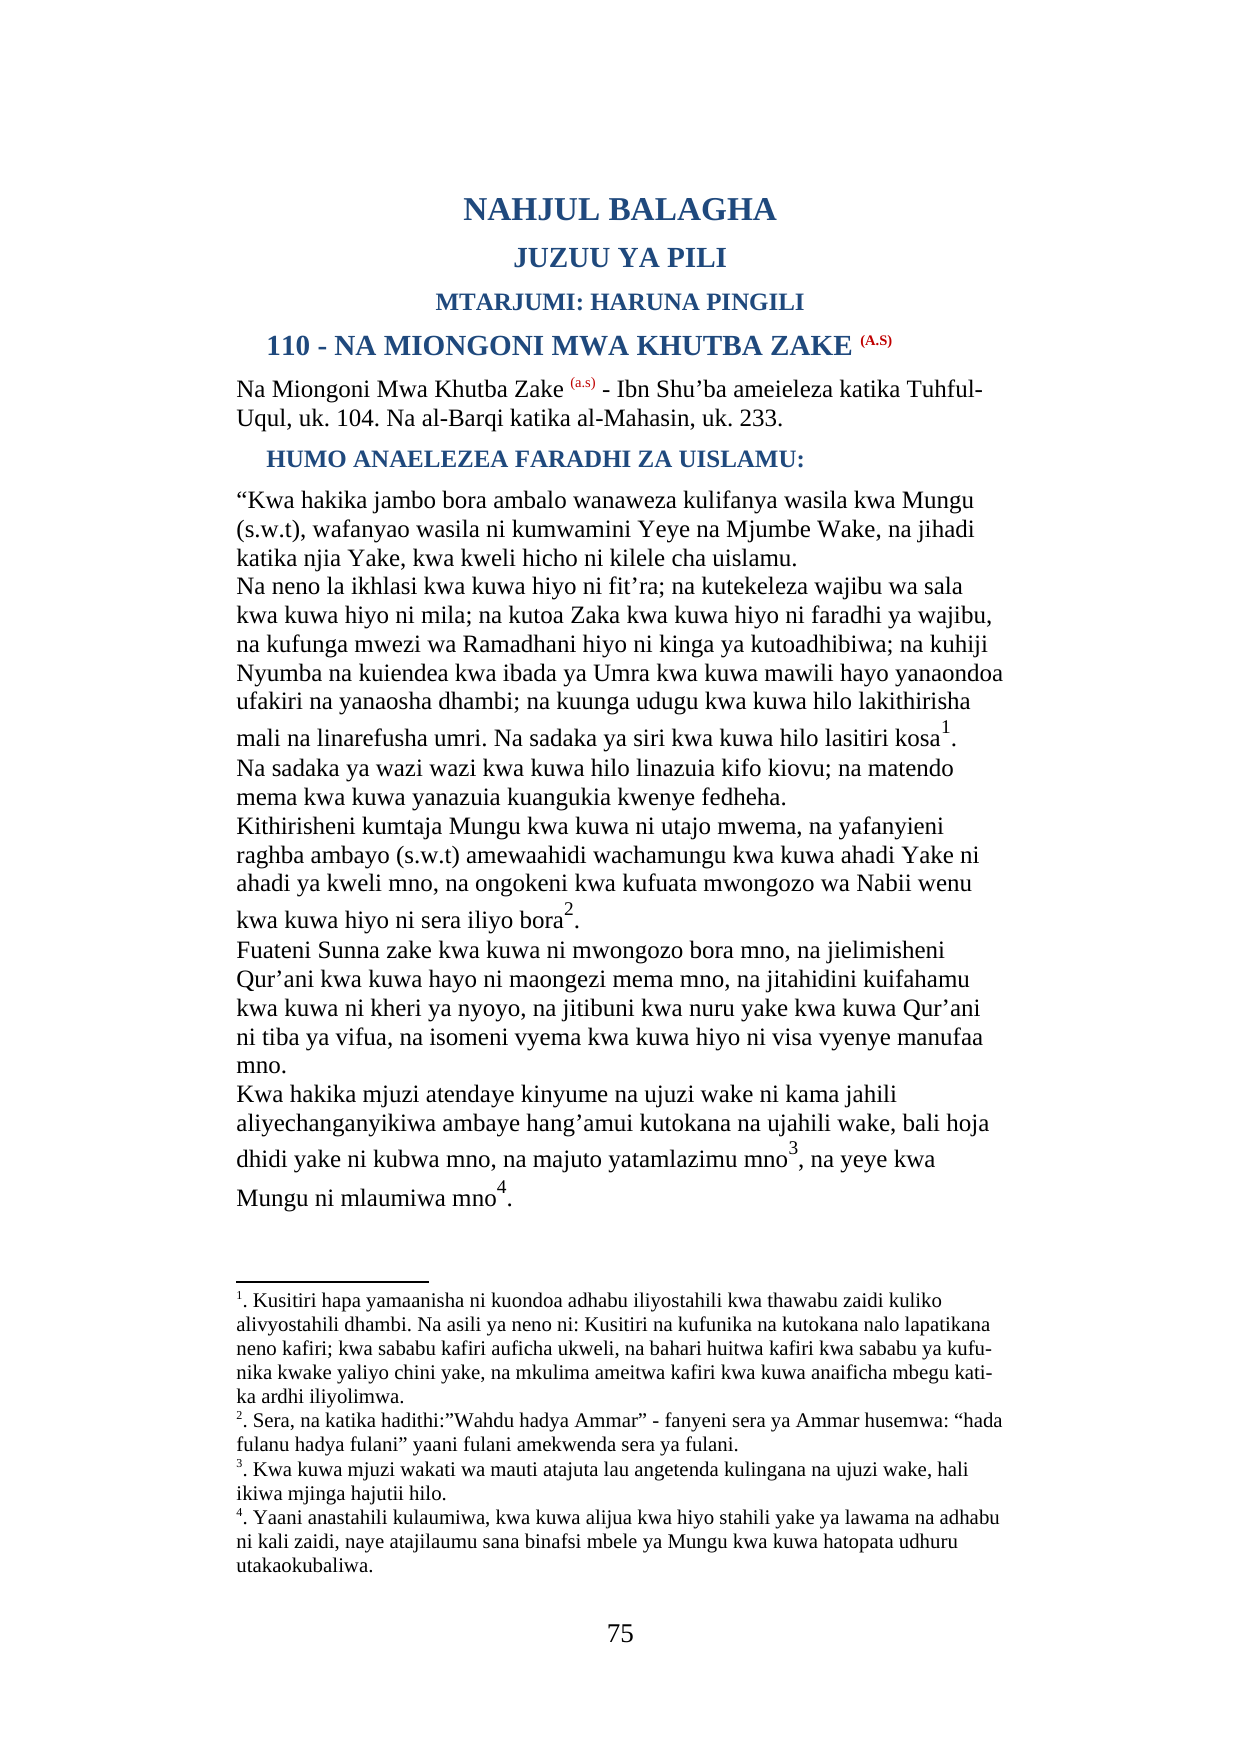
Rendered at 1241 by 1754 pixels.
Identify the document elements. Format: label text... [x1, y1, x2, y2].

text “Kwa hakika jambo bora ambalo wanaweza kulifanya wasila kwa Mungu (s.w.t), wafanyao wasila ni kumwamini Yeye na Mjumbe Wake, na jihadi katika njia Yake, kwa kweli hicho ni kilele cha uislamu. [236, 485, 1004, 571]
subtitle NAHJUL BALAGHA [236, 190, 1004, 228]
text Kwa hakika mjuzi atendaye kinyume na ujuzi wake ni kama jahili aliyechanganyikiwa ambaye hang’amui kutokana na ujahili wake, bali hoja dhidi yake ni kubwa mno, na majuto yatamlazimu mno, na yeye kwa Mungu ni mlaumiwa mno. [236, 1079, 1004, 1213]
text Na sadaka ya wazi wazi kwa kuwa hilo linazuia kifo kiovu; na matendo mema kwa kuwa yanazuia kuangukia kwenye fedheha. [236, 753, 1004, 811]
subtitle MTARJUMI: HARUNA PINGILI [236, 287, 1004, 315]
text Kithirisheni kumtaja Mungu kwa kuwa ni utajo mwema, na yafanyieni raghba ambayo (s.w.t) amewaahidi wachamungu kwa kuwa ahadi Yake ni ahadi ya kweli mno, na ongokeni kwa kufuata mwongozo wa Nabii wenu kwa kuwa hiyo ni sera iliyo bora. [236, 811, 1004, 936]
text Na neno la ikhlasi kwa kuwa hiyo ni fit’ra; na kutekeleza wajibu wa sala kwa kuwa hiyo ni mila; na kutoa Zaka kwa kuwa hiyo ni faradhi ya wajibu, na kufunga mwezi wa Ramadhani hiyo ni kinga ya kutoadhibiwa; na kuhiji Nyumba na kuiendea kwa ibada ya Umra kwa kuwa mawili hayo yanaondoa ufakiri na yanaosha dhambi; na kuunga udugu kwa kuwa hilo lakithirisha mali na linarefusha umri. Na sadaka ya siri kwa kuwa hilo lasitiri kosa. [236, 571, 1004, 753]
subtitle 110 - NA MIONGONI MWA KHUTBA ZAKE (A.S) [236, 328, 1004, 361]
text Na Miongoni Mwa Khutba Zake (a.s) - Ibn Shu’ba ameieleza katika Tuhful-Uqul, uk. 104. Na al-Barqi katika al-Mahasin, uk. 233. [236, 374, 1004, 431]
text Fuateni Sunna zake kwa kuwa ni mwongozo bora mno, na jielimisheni Qur’ani kwa kuwa hayo ni maongezi mema mno, na jitahidini kuifahamu kwa kuwa ni kheri ya nyoyo, na jitibuni kwa nuru yake kwa kuwa Qur’ani ni tiba ya vifua, na isomeni vyema kwa kuwa hiyo ni visa vyenye manufaa mno. [236, 936, 1004, 1079]
subtitle HUMO ANAELEZEA FARADHI ZA UISLAMU: [236, 444, 1004, 473]
subtitle JUZUU YA PILI [236, 241, 1004, 274]
